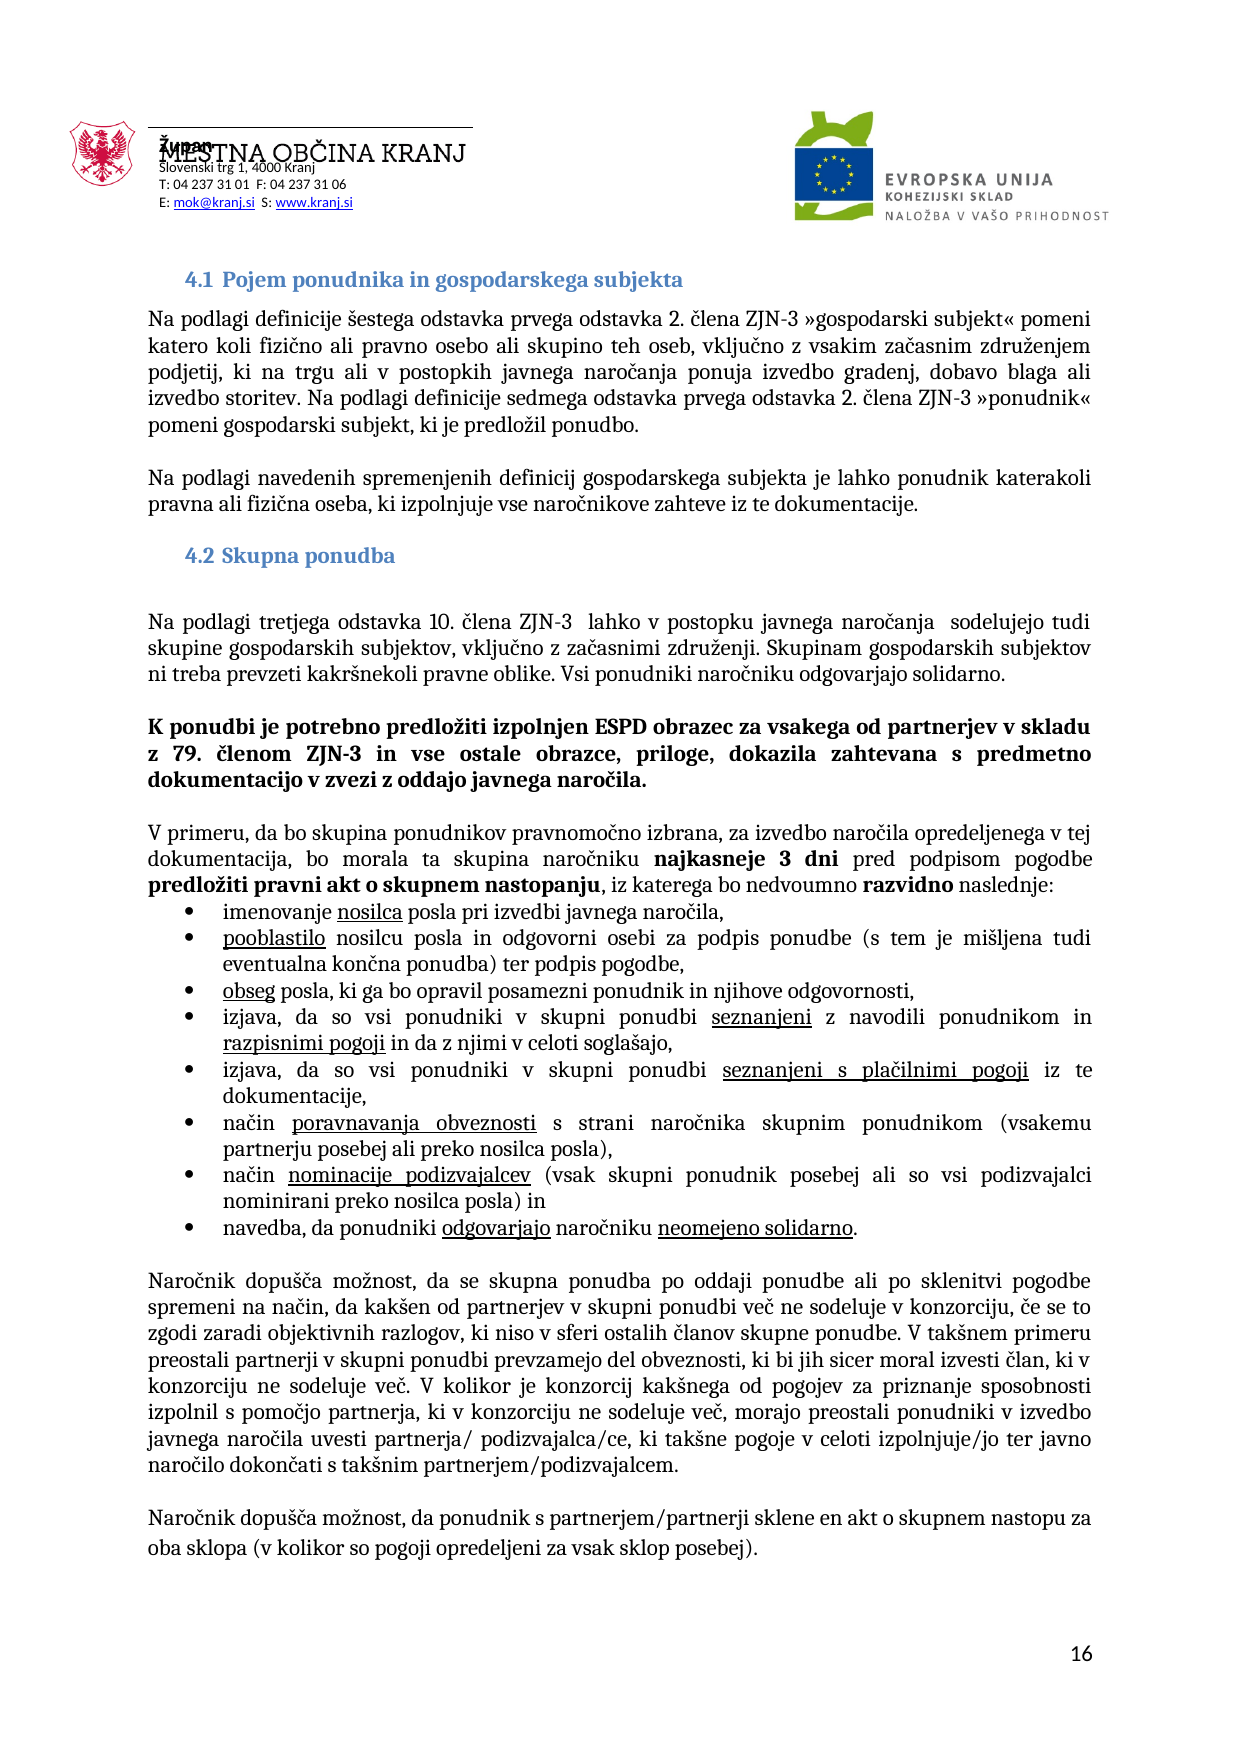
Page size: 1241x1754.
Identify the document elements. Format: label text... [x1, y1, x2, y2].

text Na podlagi navedenih spremenjenih definicij gospodarskega subjekta je lahko ponudnik katerakoli pravna ali fizična oseba, ki izpolnjuje vse naročnikove zahteve iz te dokumentacije. [148, 464, 1093, 517]
list izjava, da so vsi ponudniki v skupni ponudbi seznanjeni s plačilnimi pogoji iz te dokumentacije, [185, 1057, 1093, 1109]
list imenovanje nosilca posla pri izvedbi javnega naročila, [185, 898, 1093, 925]
picture [714, 103, 1149, 230]
text Pojem ponudnika in gospodarskega subjekta [185, 267, 1093, 294]
text Naročnik dopušča možnost, da ponudnik s partnerjem/partnerji sklene en akt o skupnem nastopu za oba sklopa (v kolikor so pogoji opredeljeni za vsak sklop posebej). [148, 1504, 1093, 1561]
text Na podlagi tretjega odstavka 10. člena ZJN-3 lahko v postopku javnega naročanja sodelujejo tudi skupine gospodarskih subjektov, vključno z začasnimi združenji. Skupinam gospodarskih subjektov ni treba prevzeti kakršnekoli pravne oblike. Vsi ponudniki naročniku odgovarjajo solidarno. [148, 608, 1093, 688]
list izjava, da so vsi ponudniki v skupni ponudbi seznanjeni z navodili ponudnikom in razpisnimi pogoji in da z njimi v celoti soglašajo, [185, 1004, 1093, 1057]
list pooblastilo nosilcu posla in odgovorni osebi za podpis ponudbe (s tem je mišljena tudi eventualna končna ponudba) ter podpis pogodbe, [185, 925, 1093, 977]
text V primeru, da bo skupina ponudnikov pravnomočno izbrana, za izvedbo naročila opredeljenega v tej dokumentacija, bo morala ta skupina naročniku najkasneje 3 dni pred podpisom pogodbe predložiti pravni akt o skupnem nastopanju, iz katerega bo nedvoumno razvidno naslednje: [148, 819, 1093, 898]
list navedba, da ponudniki odgovarjajo naročniku neomejeno solidarno. [185, 1215, 1093, 1241]
text Skupna ponudba [185, 543, 1093, 570]
list obseg posla, ki ga bo opravil posamezni ponudnik in njihove odgovornosti, [185, 977, 1093, 1004]
list način nominacije podizvajalcev (vsak skupni ponudnik posebej ali so vsi podizvajalci nominirani preko nosilca posla) in [185, 1162, 1093, 1215]
text K ponudbi je potrebno predložiti izpolnjen ESPD obrazec za vsakega od partnerjev v skladu z 79. členom ZJN-3 in vse ostale obrazce, priloge, dokazila zahtevana s predmetno dokumentacijo v zvezi z oddajo javnega naročila. [148, 714, 1093, 793]
text Na podlagi definicije šestega odstavka prvega odstavka 2. člena ZJN-3 »gospodarski subjekt« pomeni katero koli fizično ali pravno osebo ali skupino teh oseb, vključno z vsakim začasnim združenjem podjetij, ki na trgu ali v postopkih javnega naročanja ponuja izvedbo gradenj, dobavo blaga ali izvedbo storitev. Na podlagi definicije sedmega odstavka prvega odstavka 2. člena ZJN-3 »ponudnik« pomeni gospodarski subjekt, ki je predložil ponudbo. [148, 306, 1093, 438]
text Naročnik dopušča možnost, da se skupna ponudba po oddaji ponudbe ali po sklenitvi pogodbe spremeni na način, da kakšen od partnerjev v skupni ponudbi več ne sodeluje v konzorciju, če se to zgodi zaradi objektivnih razlogov, ki niso v sferi ostalih članov skupne ponudbe. V takšnem primeru preostali partnerji v skupni ponudbi prevzamejo del obveznosti, ki bi jih sicer moral izvesti član, ki v konzorciju ne sodeluje več. V kolikor je konzorcij kakšnega od pogojev za priznanje sposobnosti izpolnil s pomočjo partnerja, ki v konzorciju ne sodeluje več, morajo preostali ponudniki v izvedbo javnega naročila uvesti partnerja/ podizvajalca/ce, ki takšne pogoje v celoti izpolnjuje/jo ter javno naročilo dokončati s takšnim partnerjem/podizvajalcem. [148, 1267, 1093, 1478]
list način poravnavanja obveznosti s strani naročnika skupnim ponudnikom (vsakemu partnerju posebej ali preko nosilca posla), [185, 1109, 1093, 1162]
